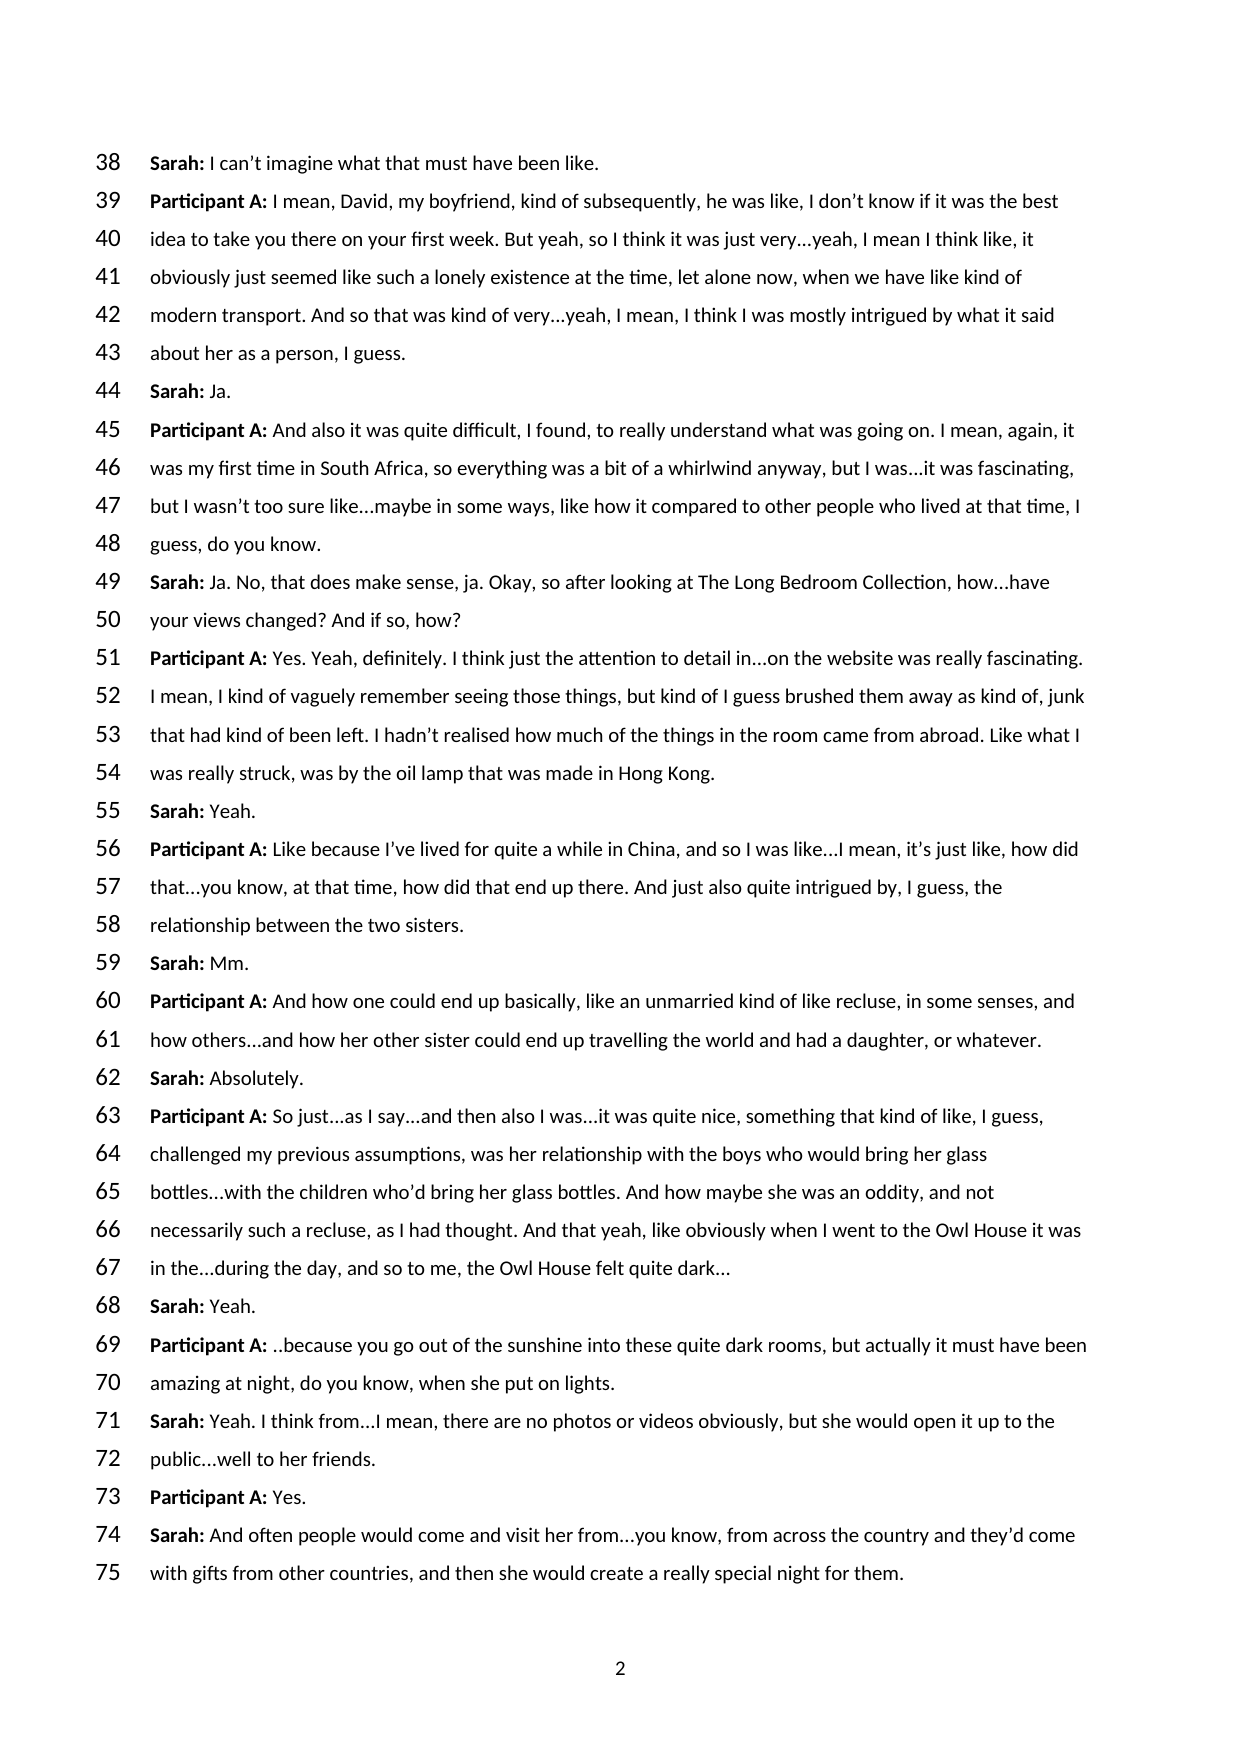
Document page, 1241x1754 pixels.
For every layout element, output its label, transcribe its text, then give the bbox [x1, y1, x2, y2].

text Sarah: Ja. No, that does make sense, ja. Okay, so after looking at The Long Bedroom Collection, how...have your views changed? And if so, how? [150, 569, 1090, 633]
text Participant A: ..because you go out of the sunshine into these quite dark rooms, but actually it must have been amazing at night, do you know, when she put on lights. [150, 1332, 1090, 1395]
text Sarah: Ja. [150, 379, 1090, 404]
text Sarah: Yeah. [150, 798, 1090, 823]
text Participant A: I mean, David, my boyfriend, kind of subsequently, he was like, I don’t know if it was the best idea to take you there on your first week. But yeah, so I think it was just very...yeah, I mean I think like, it obviously just seemed like such a lonely existence at the time, let alone now, when we have like kind of modern transport. And so that was kind of very...yeah, I mean, I think I was mostly intrigued by what it said about her as a person, I guess. [150, 188, 1090, 366]
text Sarah: Yeah. [150, 1294, 1090, 1319]
text Sarah: Yeah. I think from...I mean, there are no photos or videos obviously, but she would open it up to the public...well to her friends. [150, 1408, 1090, 1472]
text Participant A: And how one could end up basically, like an unmarried kind of like recluse, in some senses, and how others...and how her other sister could end up travelling the world and had a daughter, or whatever. [150, 989, 1090, 1052]
text Participant A: Yes. Yeah, definitely. I think just the attention to detail in...on the website was really fascinating. I mean, I kind of vaguely remember seeing those things, but kind of I guess brushed them away as kind of, junk that had kind of been left. I hadn’t realised how much of the things in the room came from abroad. Like what I was really struck, was by the oil lamp that was made in Hong Kong. [150, 646, 1090, 785]
text Sarah: And often people would come and visit her from...you know, from across the country and they’d come with gifts from other countries, and then she would create a really special night for them. [150, 1522, 1090, 1586]
text Participant A: Like because I’ve lived for quite a while in China, and so I was like...I mean, it’s just like, how did that...you know, at that time, how did that end up there. And just also quite intrigued by, I guess, the relationship between the two sisters. [150, 836, 1090, 938]
text Participant A: And also it was quite difficult, I found, to really understand what was going on. I mean, again, it was my first time in South Africa, so everything was a bit of a whirlwind anyway, but I was...it was fascinating, but I wasn’t too sure like...maybe in some ways, like how it compared to other people who lived at that time, I guess, do you know. [150, 417, 1090, 557]
text Sarah: Mm. [150, 951, 1090, 976]
text Participant A: So just...as I say...and then also I was...it was quite nice, something that kind of like, I guess, challenged my previous assumptions, was her relationship with the boys who would bring her glass bottles...with the children who’d bring her glass bottles. And how maybe she was an oddity, and not necessarily such a recluse, as I had thought. And that yeah, like obviously when I went to the Owl House it was in the...during the day, and so to me, the Owl House felt quite dark... [150, 1103, 1090, 1281]
text Sarah: Absolutely. [150, 1065, 1090, 1090]
text Participant A: Yes. [150, 1484, 1090, 1510]
text Sarah: I can’t imagine what that must have been like. [150, 150, 1090, 175]
